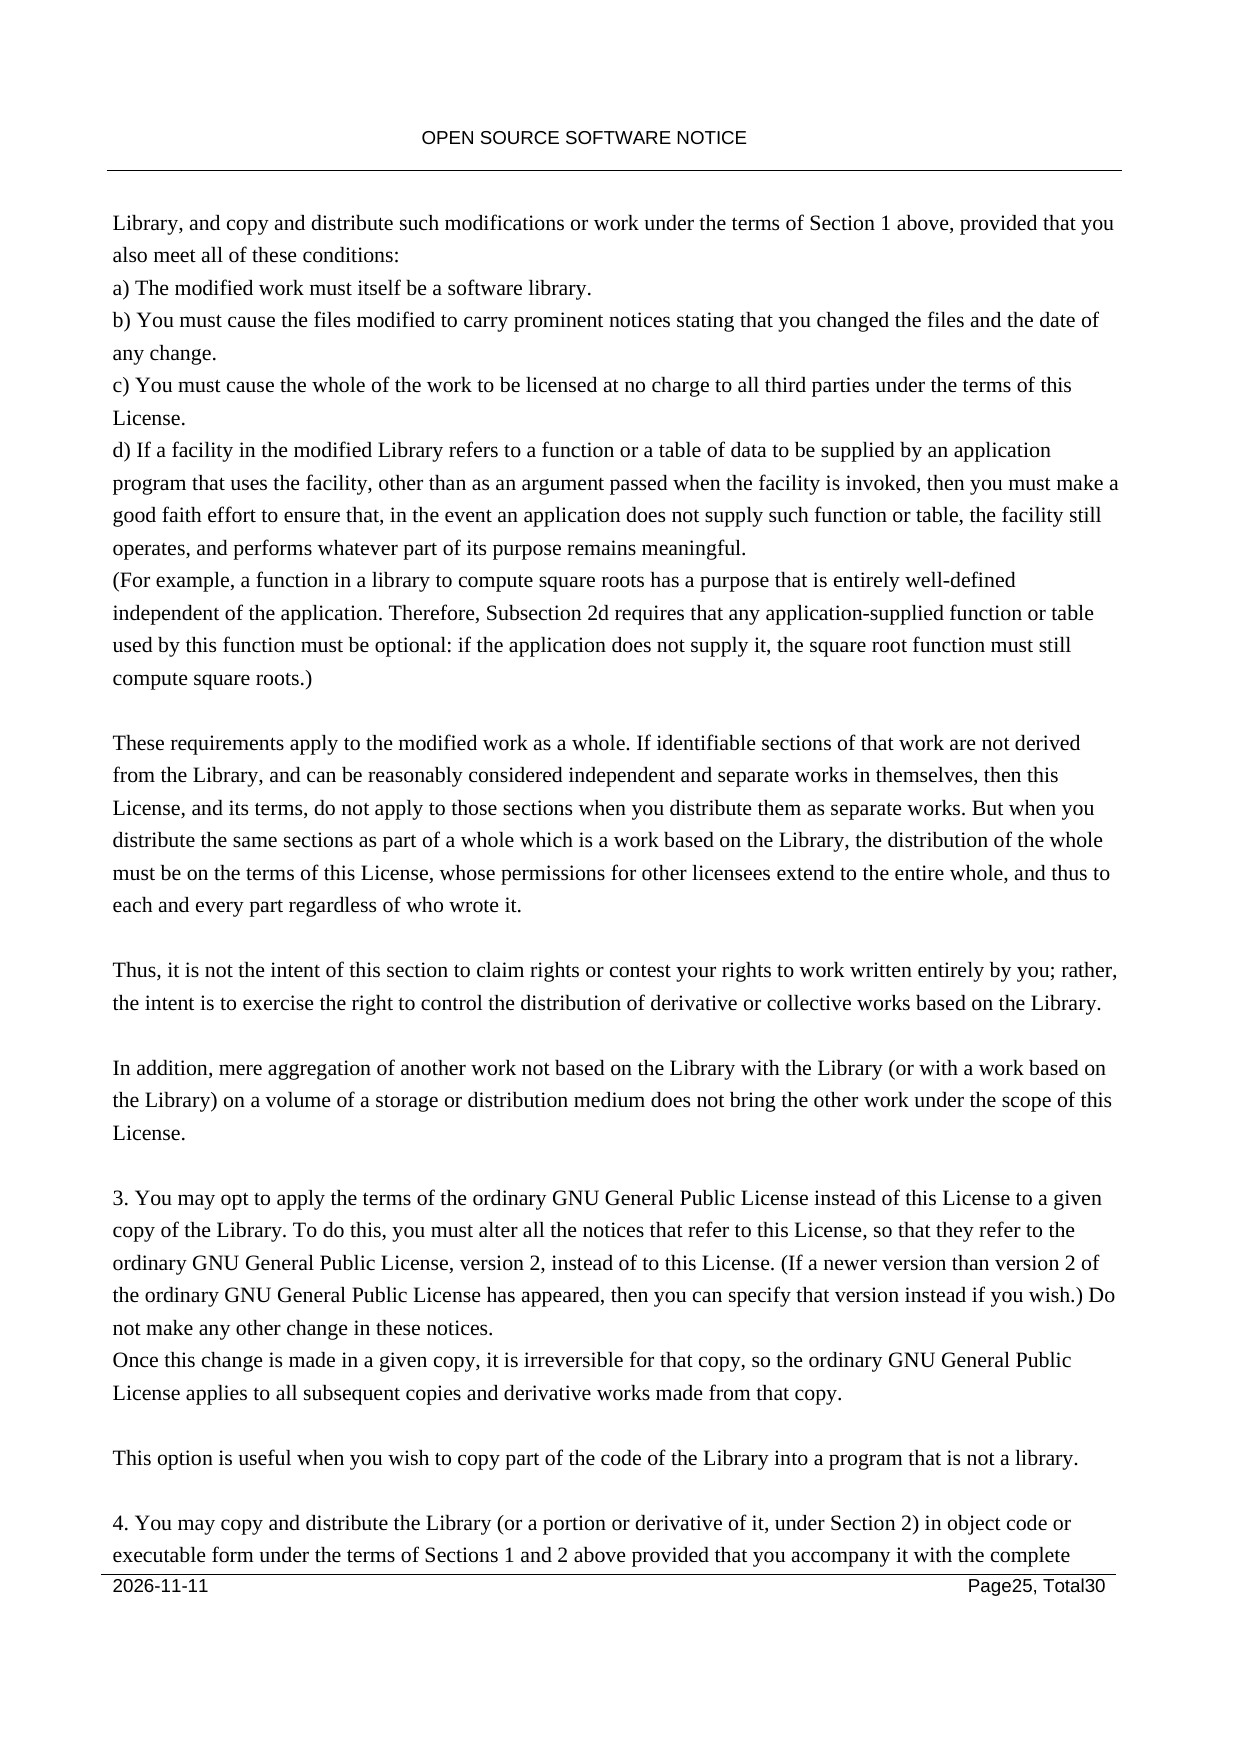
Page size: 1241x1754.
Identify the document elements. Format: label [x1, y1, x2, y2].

text [112, 206, 1128, 1571]
